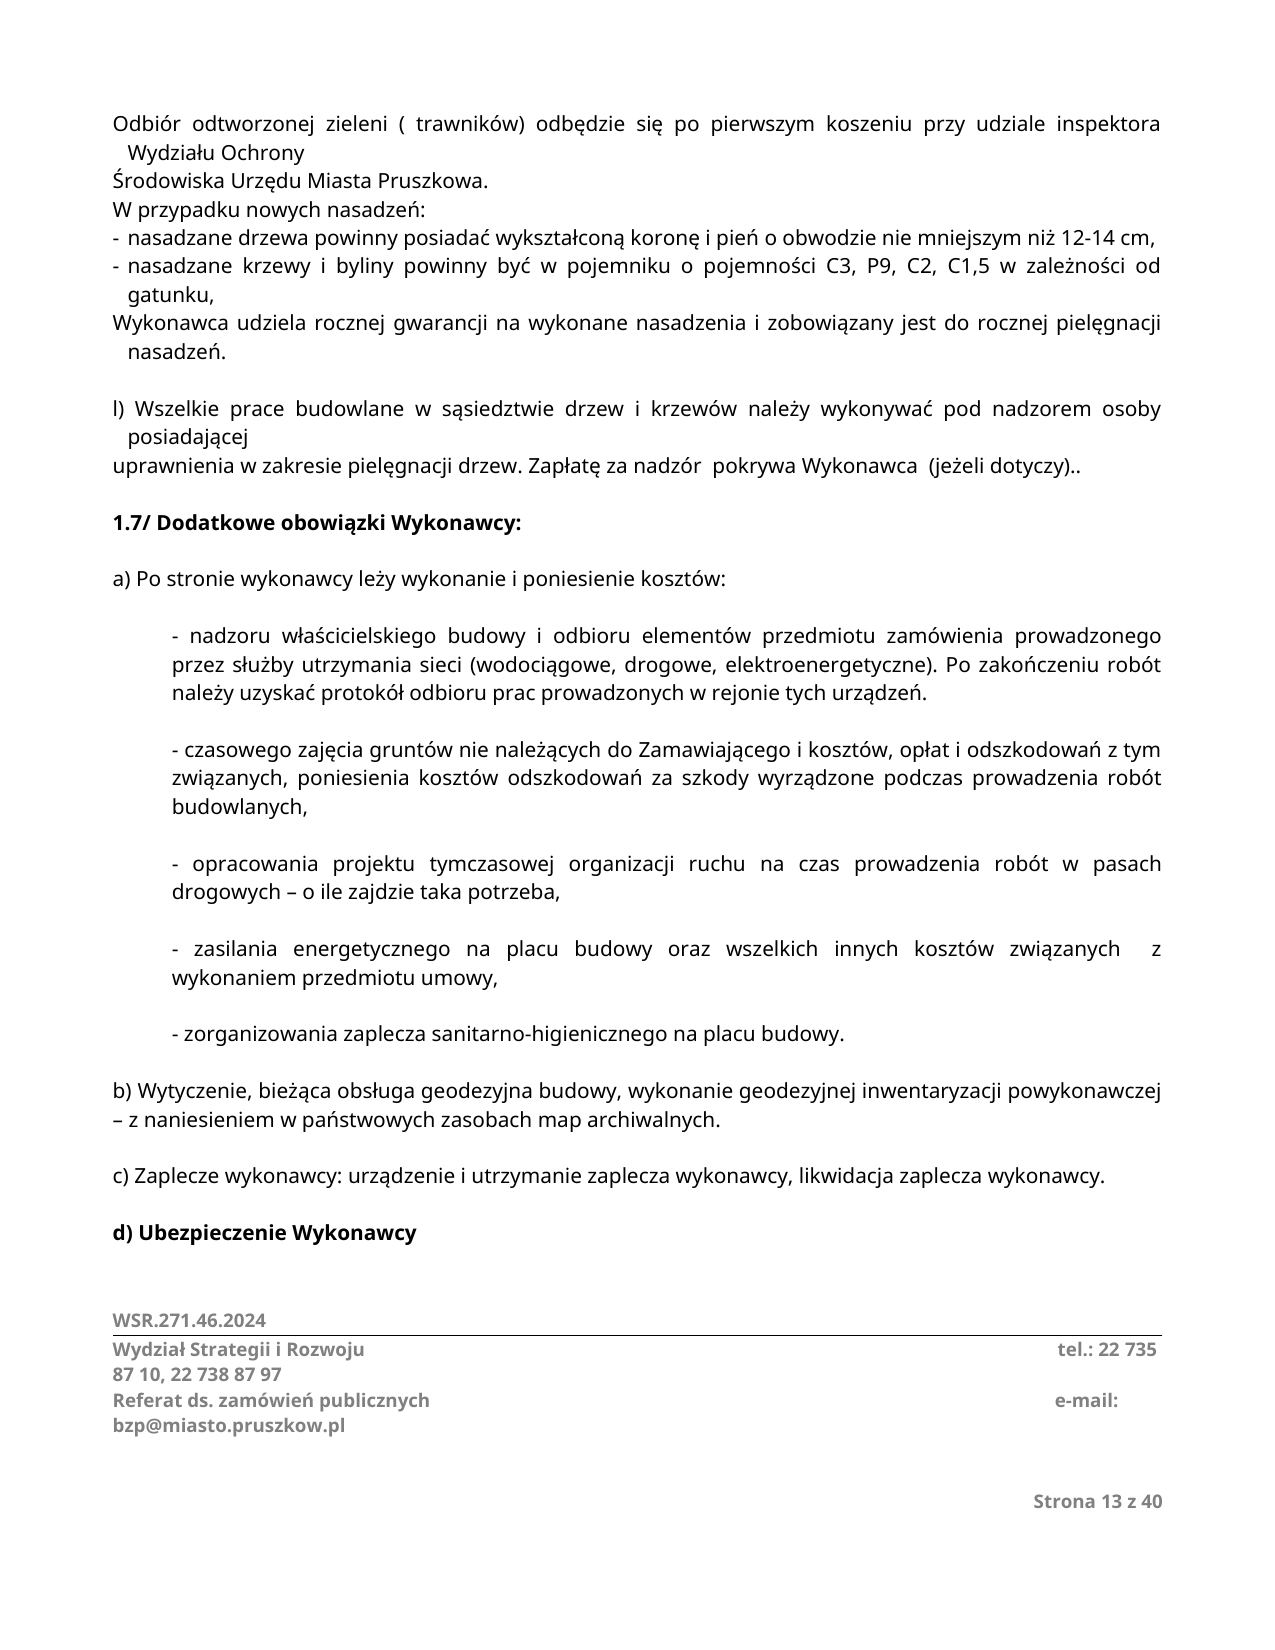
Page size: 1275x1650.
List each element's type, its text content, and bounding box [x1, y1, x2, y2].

text - nasadzane krzewy i byliny powinny być w pojemniku o pojemności C3, P9, C2, C1,5 w zależności od gatunku, [112, 252, 1162, 308]
text uprawnienia w zakresie pielęgnacji drzew. Zapłatę za nadzór pokrywa Wykonawca (jeżeli dotyczy).. [112, 451, 1162, 479]
text Środowiska Urzędu Miasta Pruszkowa. [112, 166, 1162, 195]
text Wykonawca udziela rocznej gwarancji na wykonane nasadzenia i zobowiązany jest do rocznej pielęgnacji nasadzeń. [112, 308, 1162, 365]
text - zasilania energetycznego na placu budowy oraz wszelkich innych kosztów związanych z wykonaniem przedmiotu umowy, [172, 934, 1162, 991]
text d) Ubezpieczenie Wykonawcy [112, 1218, 1162, 1247]
text - opracowania projektu tymczasowej organizacji ruchu na czas prowadzenia robót w pasach drogowych – o ile zajdzie taka potrzeba, [172, 849, 1162, 906]
text W przypadku nowych nasadzeń: [112, 195, 1162, 223]
text Odbiór odtworzonej zieleni ( trawników) odbędzie się po pierwszym koszeniu przy udziale inspektora Wydziału Ochrony [112, 109, 1162, 166]
text c) Zaplecze wykonawcy: urządzenie i utrzymanie zaplecza wykonawcy, likwidacja zaplecza wykonawcy. [112, 1162, 1162, 1190]
text b) Wytyczenie, bieżąca obsługa geodezyjna budowy, wykonanie geodezyjnej inwentaryzacji powykonawczej – z naniesieniem w państwowych zasobach map archiwalnych. [112, 1076, 1162, 1133]
text - zorganizowania zaplecza sanitarno-higienicznego na placu budowy. [172, 1019, 1162, 1048]
text a) Po stronie wykonawcy leży wykonanie i poniesienie kosztów: [112, 564, 1162, 593]
text 1.7/ Dodatkowe obowiązki Wykonawcy: [112, 508, 1162, 536]
text - czasowego zajęcia gruntów nie należących do Zamawiającego i kosztów, opłat i odszkodowań z tym związanych, poniesienia kosztów odszkodowań za szkody wyrządzone podczas prowadzenia robót budowlanych, [172, 735, 1162, 820]
text - nasadzane drzewa powinny posiadać wykształconą koronę i pień o obwodzie nie mniejszym niż 12-14 cm, [112, 223, 1162, 252]
text - nadzoru właścicielskiego budowy i odbioru elementów przedmiotu zamówienia prowadzonego przez służby utrzymania sieci (wodociągowe, drogowe, elektroenergetyczne). Po zakończeniu robót należy uzyskać protokół odbioru prac prowadzonych w rejonie tych urządzeń. [172, 621, 1162, 707]
text l) Wszelkie prace budowlane w sąsiedztwie drzew i krzewów należy wykonywać pod nadzorem osoby posiadającej [112, 394, 1162, 451]
